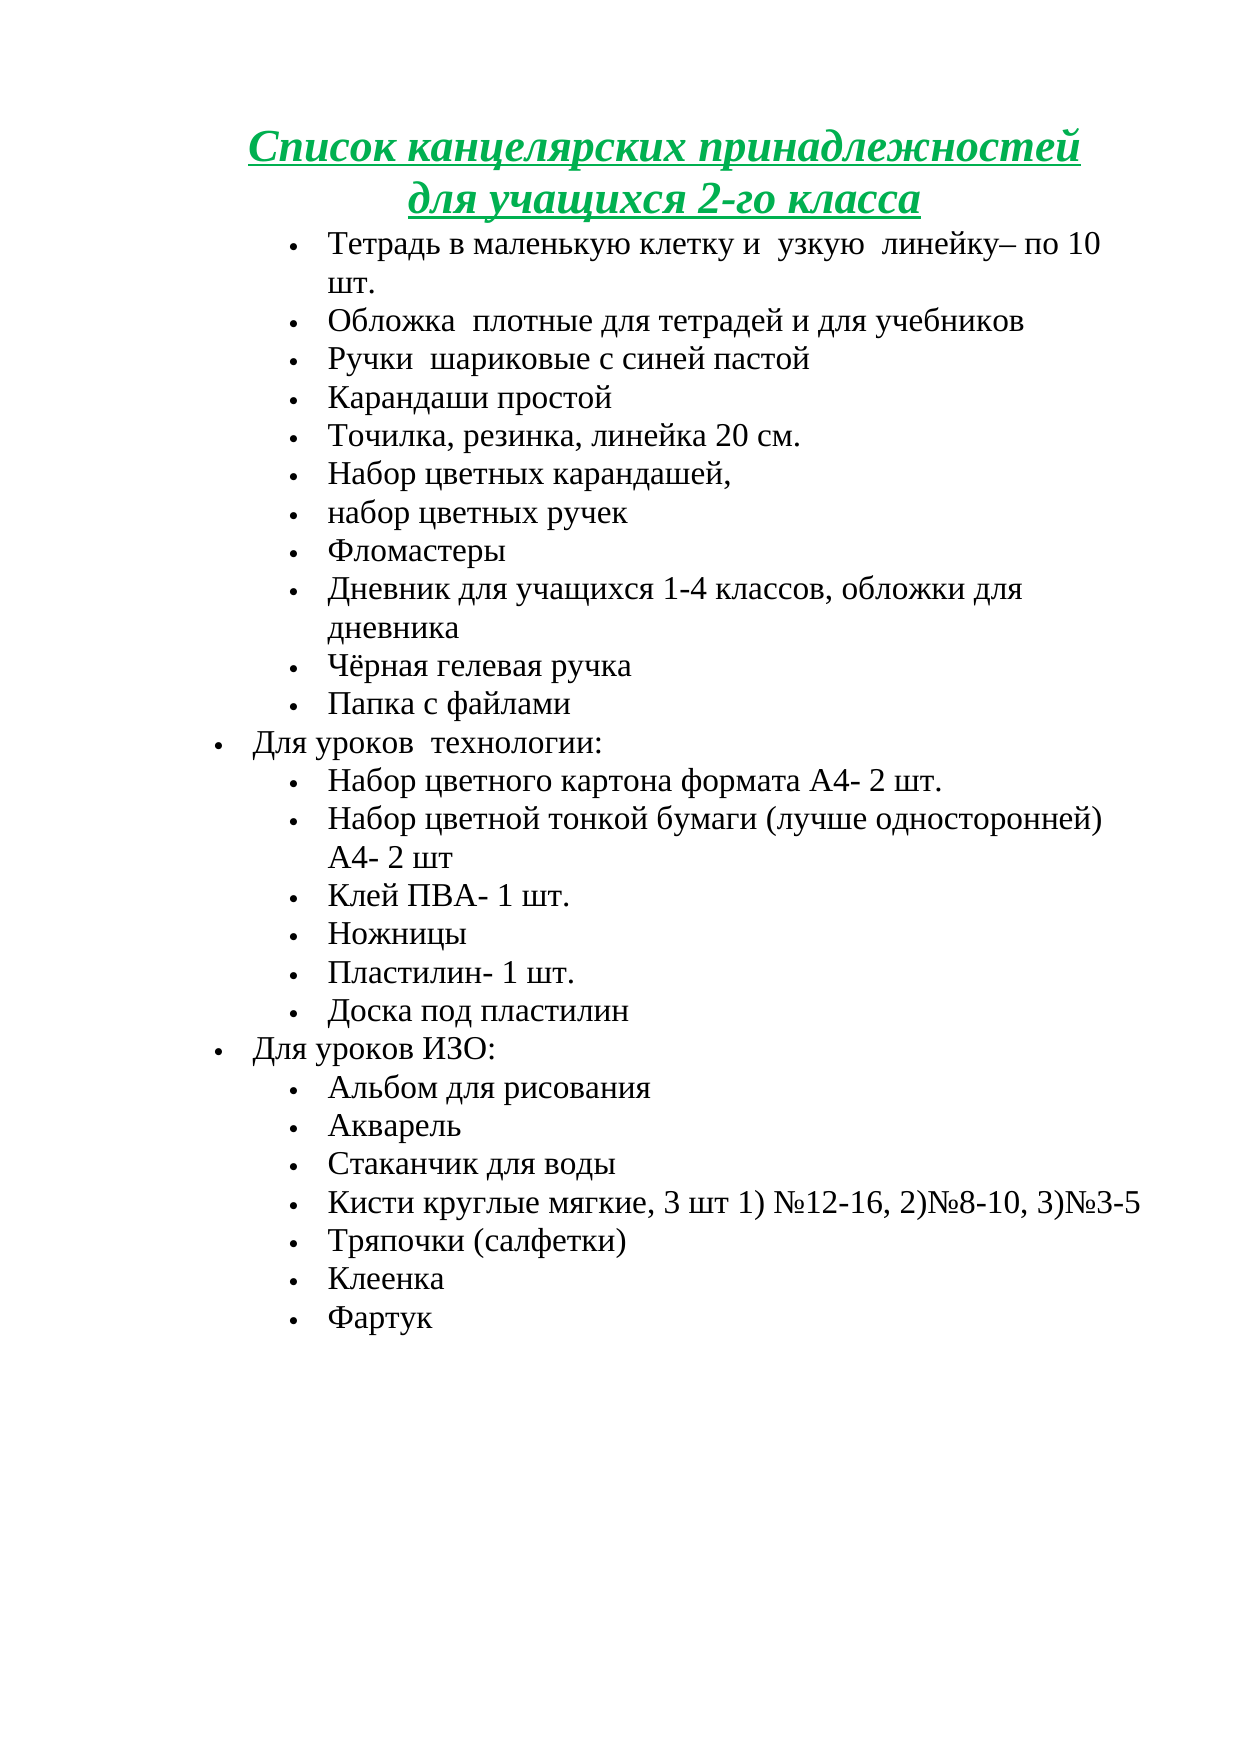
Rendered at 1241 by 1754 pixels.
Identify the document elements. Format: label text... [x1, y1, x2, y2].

list Тетрадь в маленькую клетку и узкую линейку– по 10 шт. [290, 223, 1152, 300]
list набор цветных ручек [290, 492, 1152, 530]
list Стаканчик для воды [290, 1143, 1152, 1182]
list Чёрная гелевая ручка [290, 645, 1152, 683]
list Кисти круглые мягкие, 3 шт 1) №12-16, 2)№8-10, 3)№3-5 [290, 1182, 1152, 1220]
list Пластилин- 1 шт. [290, 952, 1152, 990]
list Набор цветных карандашей, [290, 453, 1152, 492]
list Карандаши простой [290, 377, 1152, 415]
list Доска под пластилин [290, 990, 1152, 1028]
list Тряпочки (салфетки) [290, 1220, 1152, 1258]
list Клей ПВА- 1 шт. [290, 875, 1152, 913]
list Ножницы [290, 913, 1152, 952]
list Фартук [290, 1297, 1152, 1335]
list Для уроков ИЗО: [215, 1028, 1152, 1067]
list Акварель [290, 1105, 1152, 1143]
list Дневник для учащихся 1-4 классов, обложки для дневника [290, 568, 1152, 645]
list Альбом для рисования [290, 1067, 1152, 1105]
text для учащихся 2-го класса [177, 171, 1152, 223]
list Клеенка [290, 1258, 1152, 1297]
list Набор цветной тонкой бумаги (лучше односторонней) А4- 2 шт [290, 798, 1152, 875]
list Набор цветного картона формата А4- 2 шт. [290, 760, 1152, 798]
text Список канцелярских принадлежностей [177, 118, 1152, 171]
list Ручки шариковые с синей пастой [290, 338, 1152, 377]
list Папка с файлами [290, 683, 1152, 722]
list Обложка плотные для тетрадей и для учебников [290, 300, 1152, 338]
list Для уроков технологии: [215, 722, 1152, 760]
list Точилка, резинка, линейка 20 см. [290, 415, 1152, 453]
list Фломастеры [290, 530, 1152, 568]
